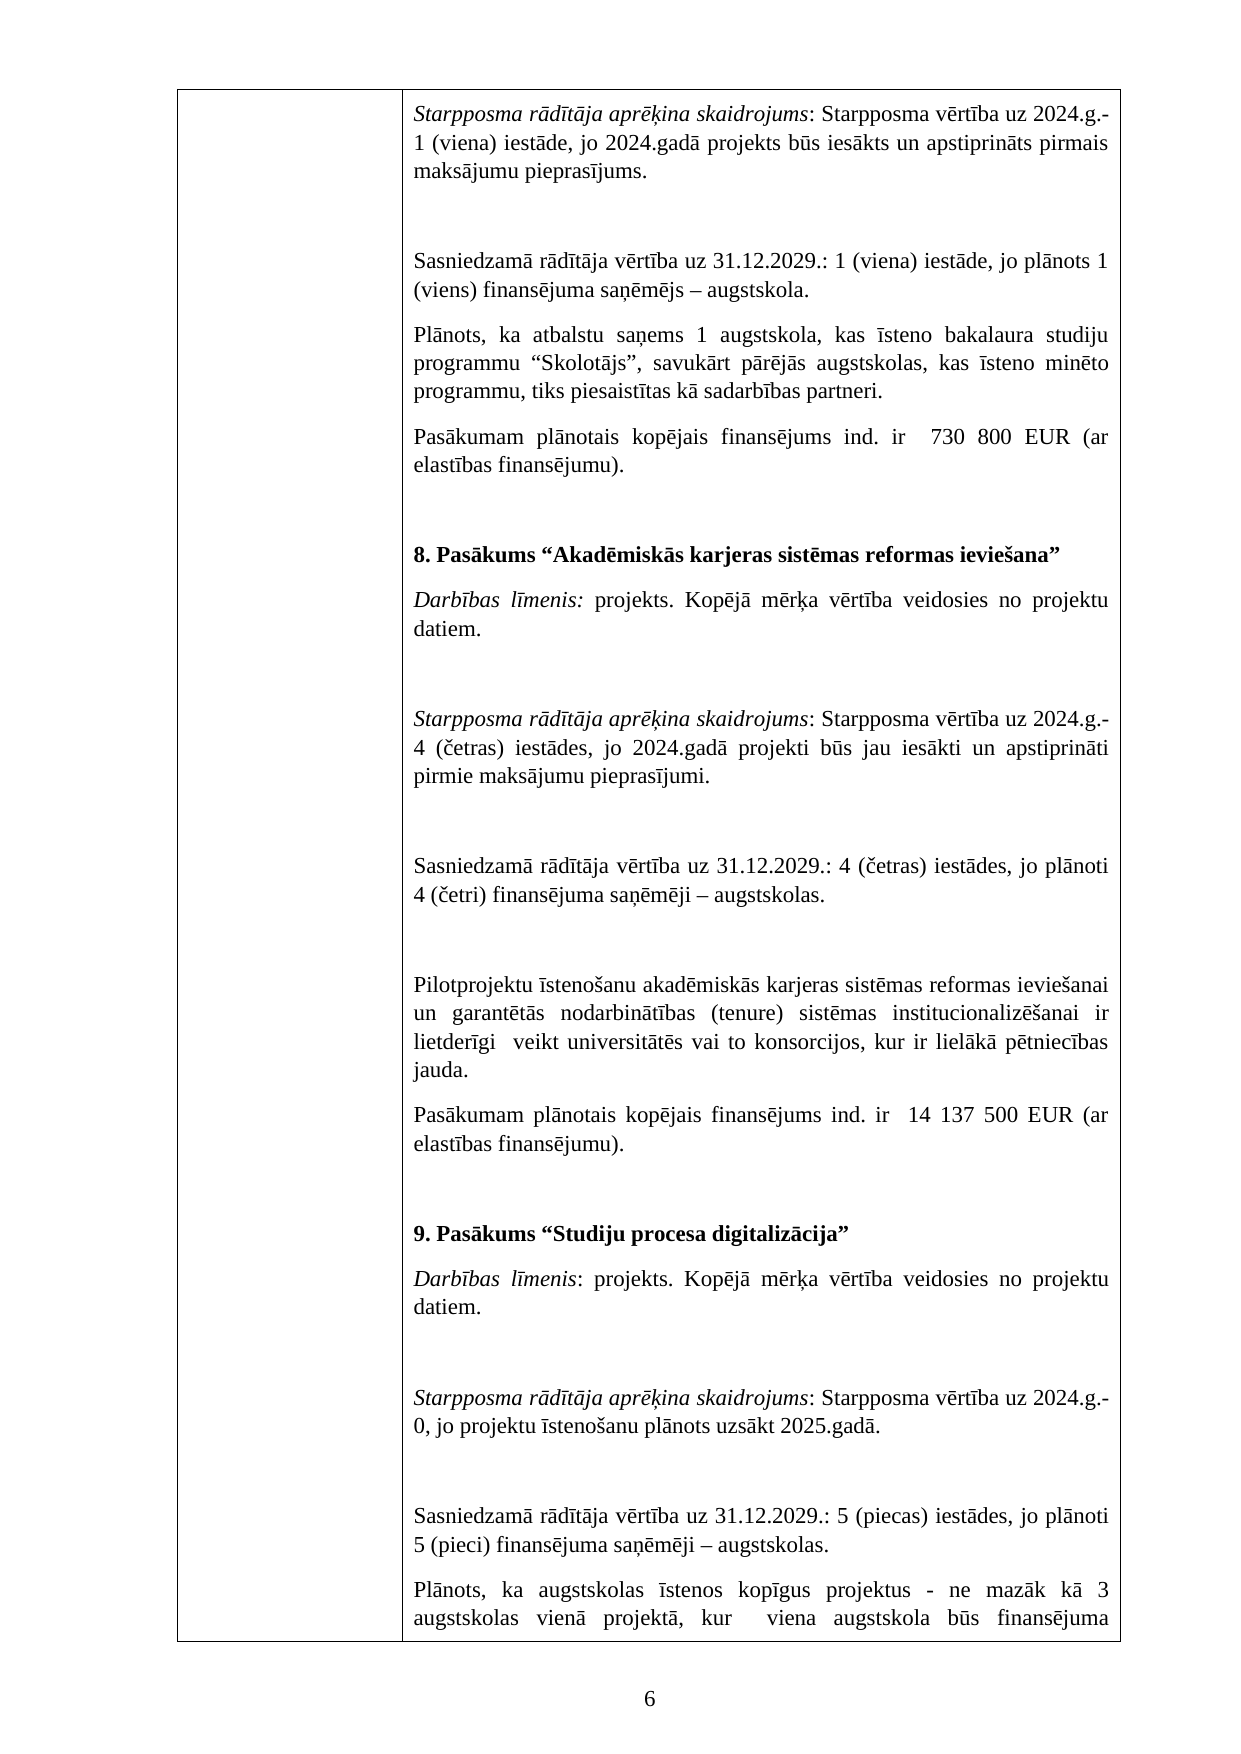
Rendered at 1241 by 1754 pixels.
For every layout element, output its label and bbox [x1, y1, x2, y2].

table_cell [403, 90, 1120, 1641]
